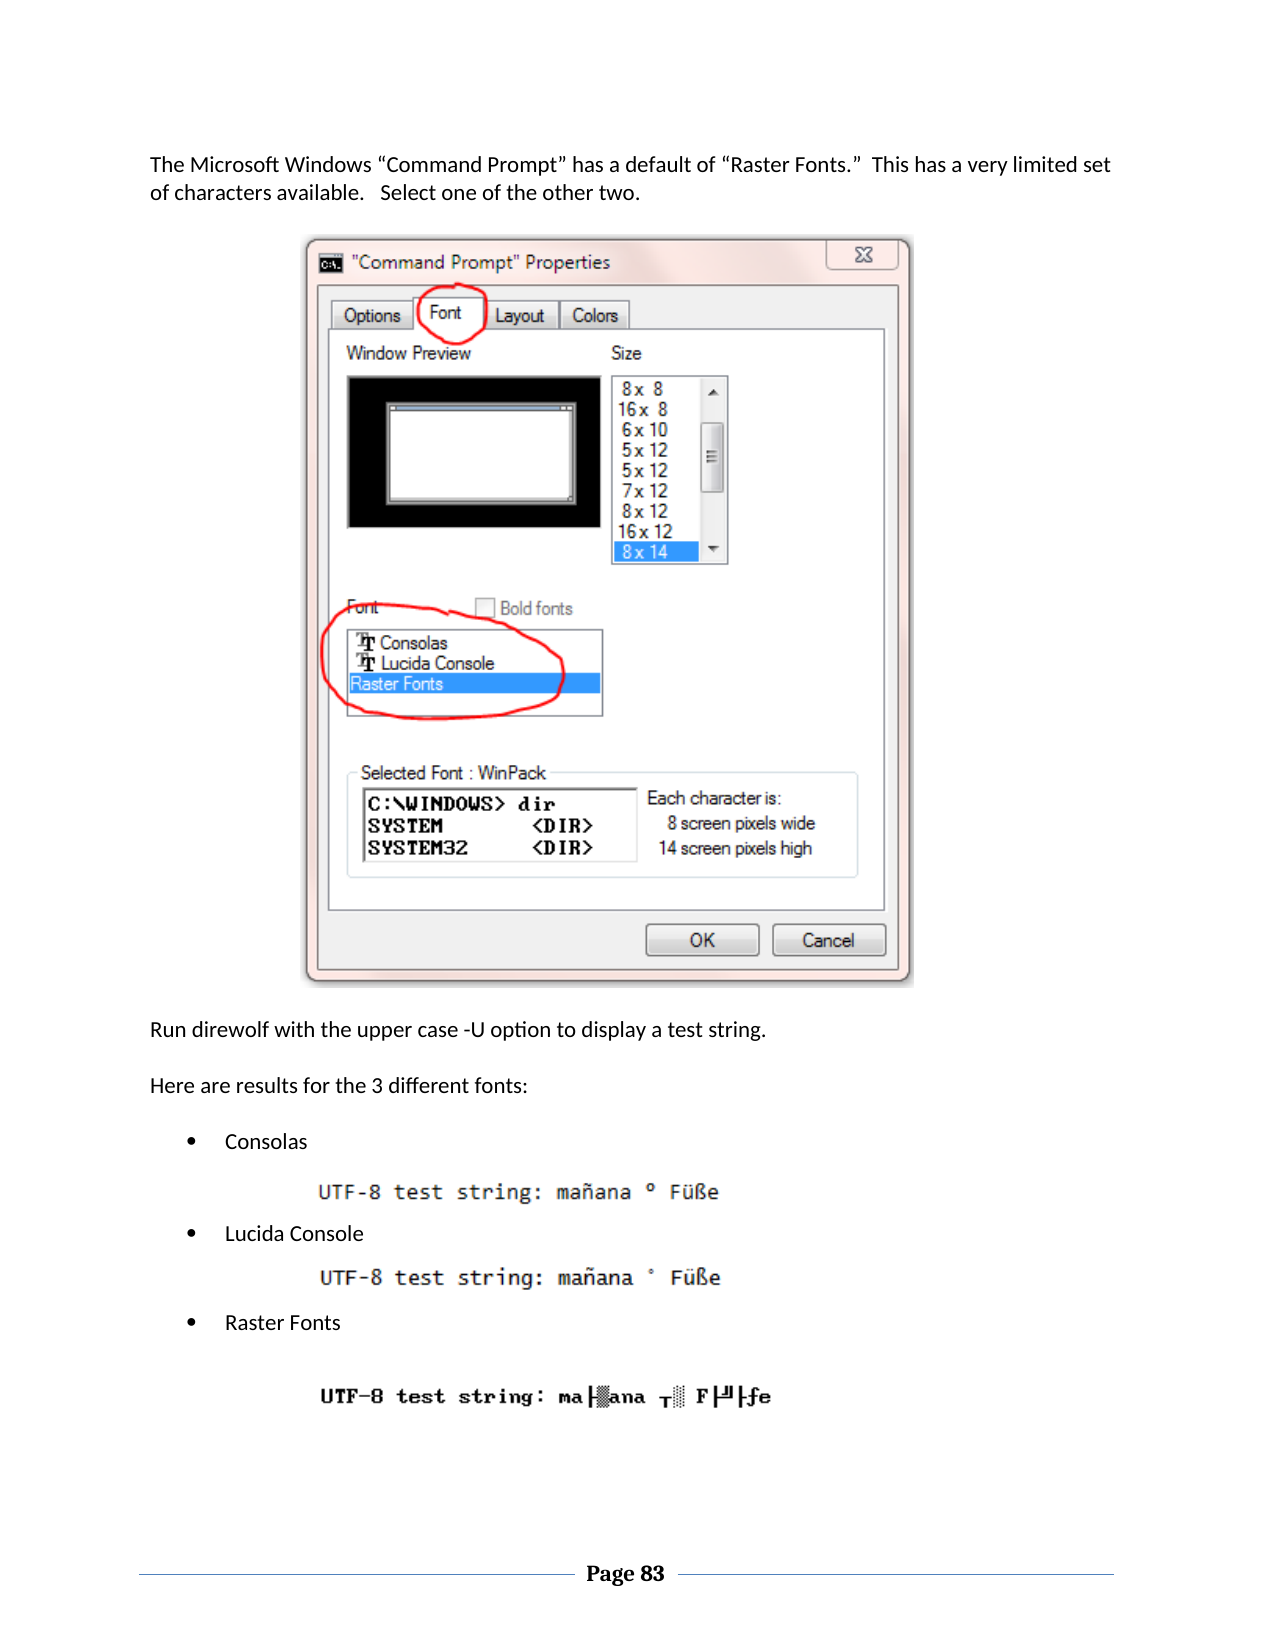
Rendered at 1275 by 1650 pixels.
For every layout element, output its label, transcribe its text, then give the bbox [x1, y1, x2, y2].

text Run direwolf with the upper case -U option to display a test string. [150, 1015, 1125, 1043]
picture [300, 1247, 750, 1309]
text Here are results for the 3 different fonts: [150, 1071, 1125, 1099]
text The Microsoft Windows “Command Prompt” has a default of “Raster Fonts.” This has a very limited set of characters available. Select one of the other two. [150, 150, 1125, 206]
list Lucida Console [187, 1219, 1125, 1247]
list Consolas [187, 1127, 1125, 1155]
picture [300, 234, 914, 988]
picture [300, 1364, 794, 1430]
list Raster Fonts [187, 1308, 1125, 1336]
picture [300, 1155, 739, 1220]
